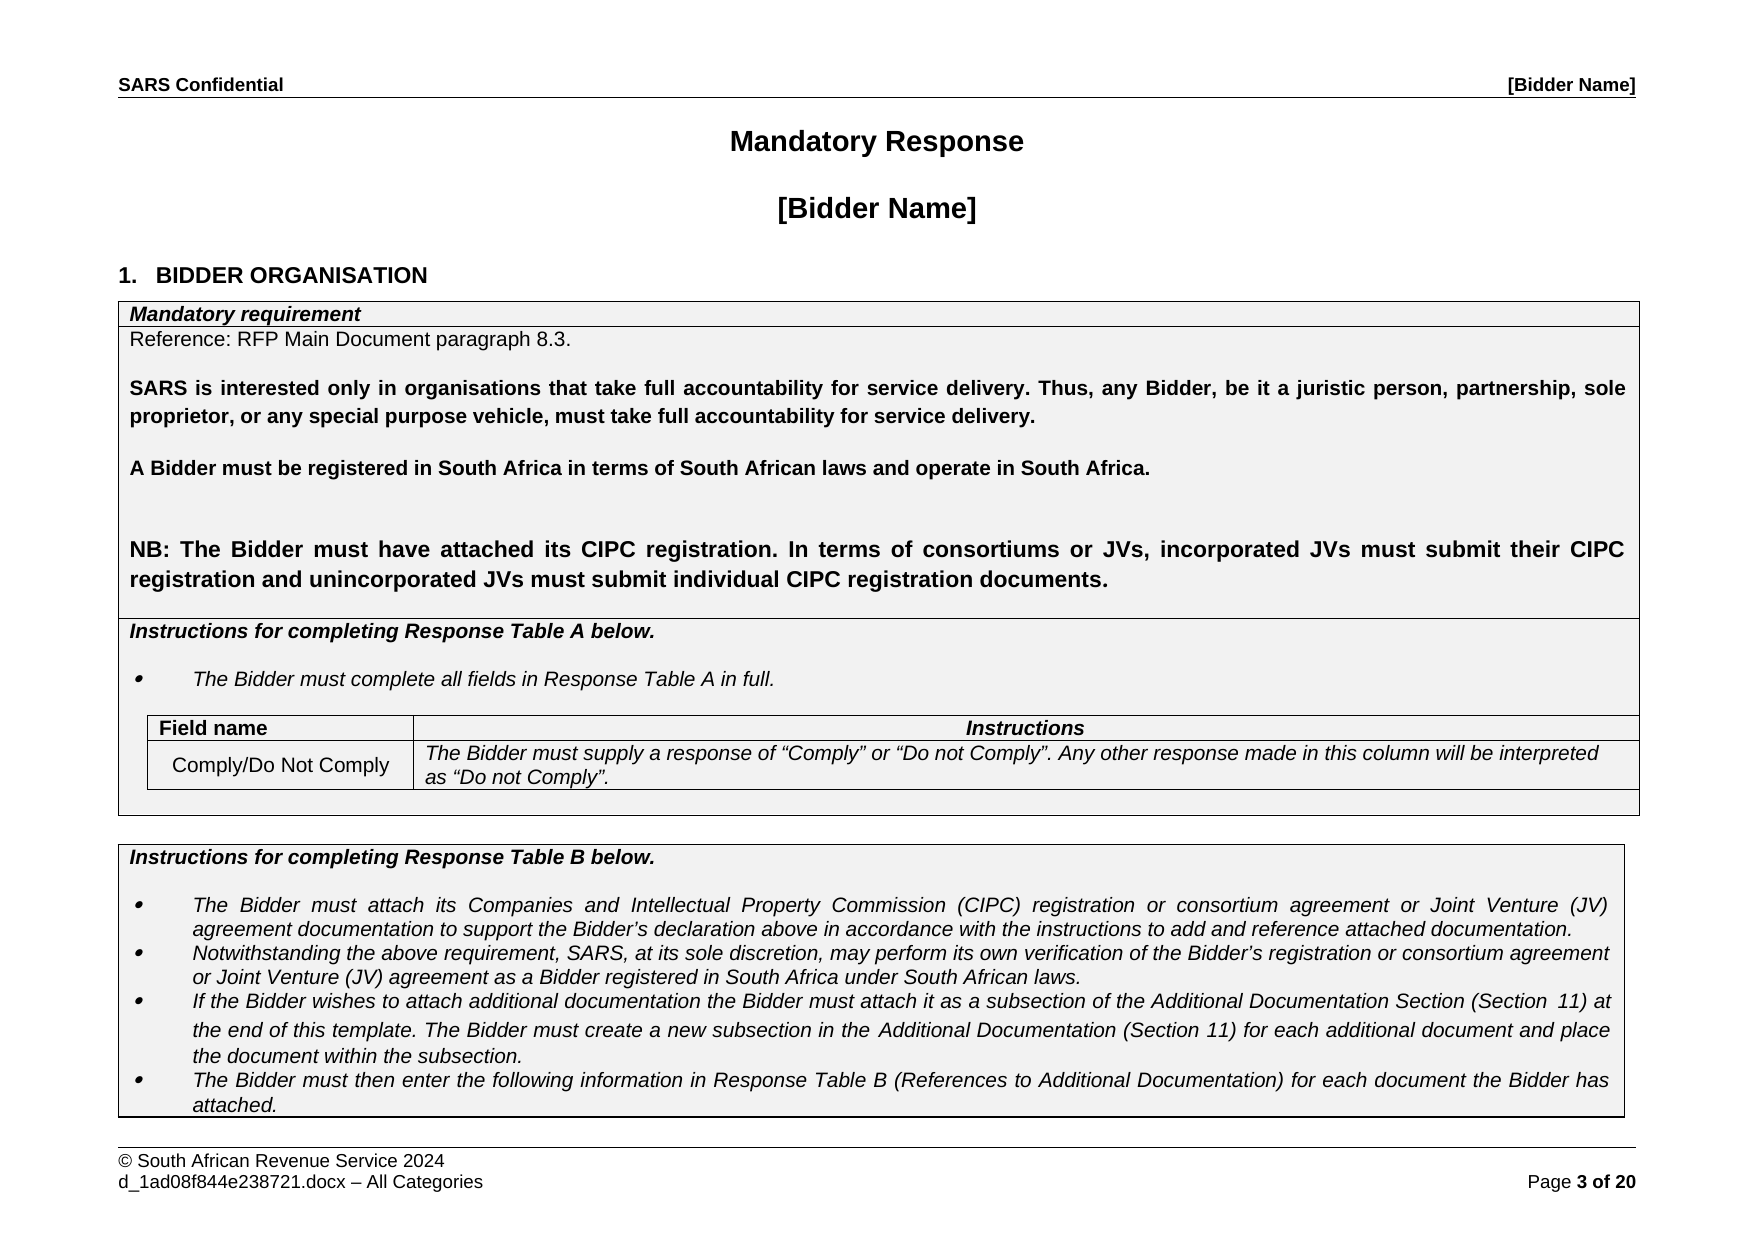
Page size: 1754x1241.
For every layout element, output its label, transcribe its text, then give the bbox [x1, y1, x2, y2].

table_cell Comply/Do Not Comply [148, 741, 413, 789]
text Mandatory Response [118, 123, 1636, 157]
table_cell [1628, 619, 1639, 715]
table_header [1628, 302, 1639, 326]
list Bidder organisation [118, 262, 1636, 288]
table_cell Instructions for completing Response Table A below. The Bidder must complete all fields in Response Table A in full. [119, 619, 192, 715]
text [Bidder Name] [118, 191, 1636, 224]
table_cell [148, 790, 159, 814]
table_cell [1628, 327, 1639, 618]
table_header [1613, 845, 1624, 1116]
table_cell [1628, 790, 1639, 814]
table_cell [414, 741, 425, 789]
table_cell [119, 715, 148, 814]
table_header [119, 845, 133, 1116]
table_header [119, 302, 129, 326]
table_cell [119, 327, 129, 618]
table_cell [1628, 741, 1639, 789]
